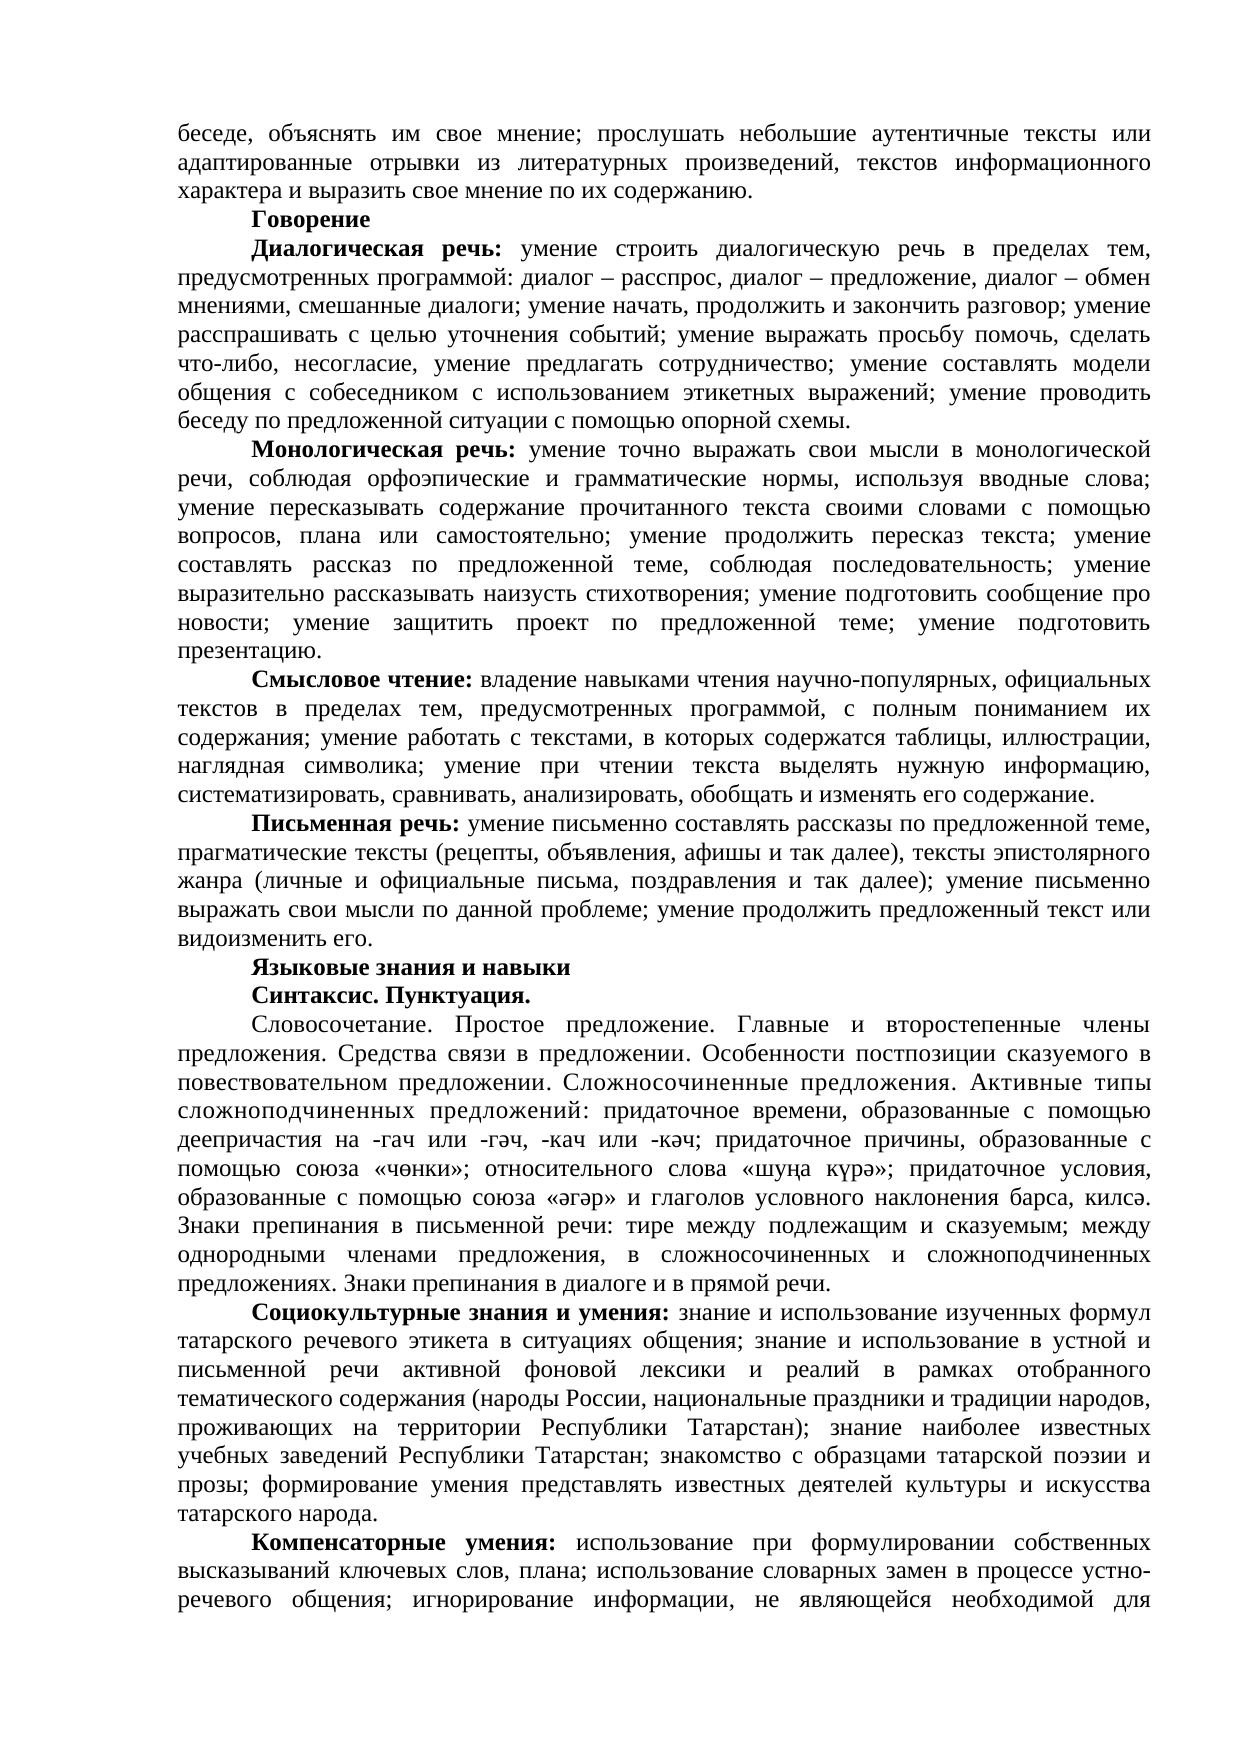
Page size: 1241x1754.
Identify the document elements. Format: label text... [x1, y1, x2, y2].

text Словосочетание. Простое предложение. Главные и второстепенные члены предложения. Средства связи в предложении. Особенности постпозиции сказуемого в повествовательном предложении. Сложносочиненные предложения. Активные типы сложноподчиненных предложений: придаточное времени, образованные с помощью деепричастия на -гач или -гәч, -кач или -кәч; придаточное причины, образованные с помощью союза «чөнки»; относительного слова «шуңа күрә»; придаточное условия, образованные с помощью союза «әгәр» и глаголов условного наклонения барса, килсә. Знаки препинания в письменной речи: тире между подлежащим и сказуемым; между однородными членами предложения, в сложносочиненных и сложноподчиненных предложениях. Знаки препинания в диалоге и в прямой речи. [177, 1009, 1152, 1297]
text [177, 118, 1152, 204]
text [177, 1527, 1152, 1613]
text Языковые знания и навыки [177, 952, 1152, 981]
text Смысловое чтение: владение навыками чтения научно-популярных, официальных текстов в пределах тем, предусмотренных программой, с полным пониманием их содержания; умение работать с текстами, в которых содержатся таблицы, иллюстрации, наглядная символика; умение при чтении текста выделять нужную информацию, систематизировать, сравнивать, анализировать, обобщать и изменять его содержание. [177, 664, 1152, 808]
text Синтаксис. Пунктуация. [177, 981, 1152, 1009]
text Письменная речь: умение письменно составлять рассказы по предложенной теме, прагматические тексты (рецепты, объявления, афишы и так далее), тексты эпистолярного жанра (личные и официальные письма, поздравления и так далее); умение письменно выражать свои мысли по данной проблеме; умение продолжить предложенный текст или видоизменить его. [177, 808, 1152, 952]
text Монологическая речь: умение точно выражать свои мысли в монологической речи, соблюдая орфоэпические и грамматические нормы, используя вводные слова; умение пересказывать содержание прочитанного текста своими словами с помощью вопросов, плана или самостоятельно; умение продолжить пересказ текста; умение составлять рассказ по предложенной теме, соблюдая последовательность; умение выразительно рассказывать наизусть стихотворения; умение подготовить сообщение про новости; умение защитить проект по предложенной теме; умение подготовить презентацию. [177, 434, 1152, 664]
text Диалогическая речь: умение строить диалогическую речь в пределах тем, предусмотренных программой: диалог – расспрос, диалог – предложение, диалог – обмен мнениями, смешанные диалоги; умение начать, продолжить и закончить разговор; умение расспрашивать с целью уточнения событий; умение выражать просьбу помочь, сделать что-либо, несогласие, умение предлагать сотрудничество; умение составлять модели общения с собеседником с использованием этикетных выражений; умение проводить беседу по предложенной ситуации с помощью опорной схемы. [177, 233, 1152, 434]
text Говорение [177, 204, 1152, 233]
text Социокультурные знания и умения: знание и использование изученных формул татарского речевого этикета в ситуациях общения; знание и использование в устной и письменной речи активной фоновой лексики и реалий в рамках отобранного тематического содержания (народы России, национальные праздники и традиции народов, проживающих на территории Республики Татарстан); знание наиболее известных учебных заведений Республики Татарстан; знакомство с образцами татарской поэзии и прозы; формирование умения представлять известных деятелей культуры и искусства татарского народа. [177, 1297, 1152, 1527]
